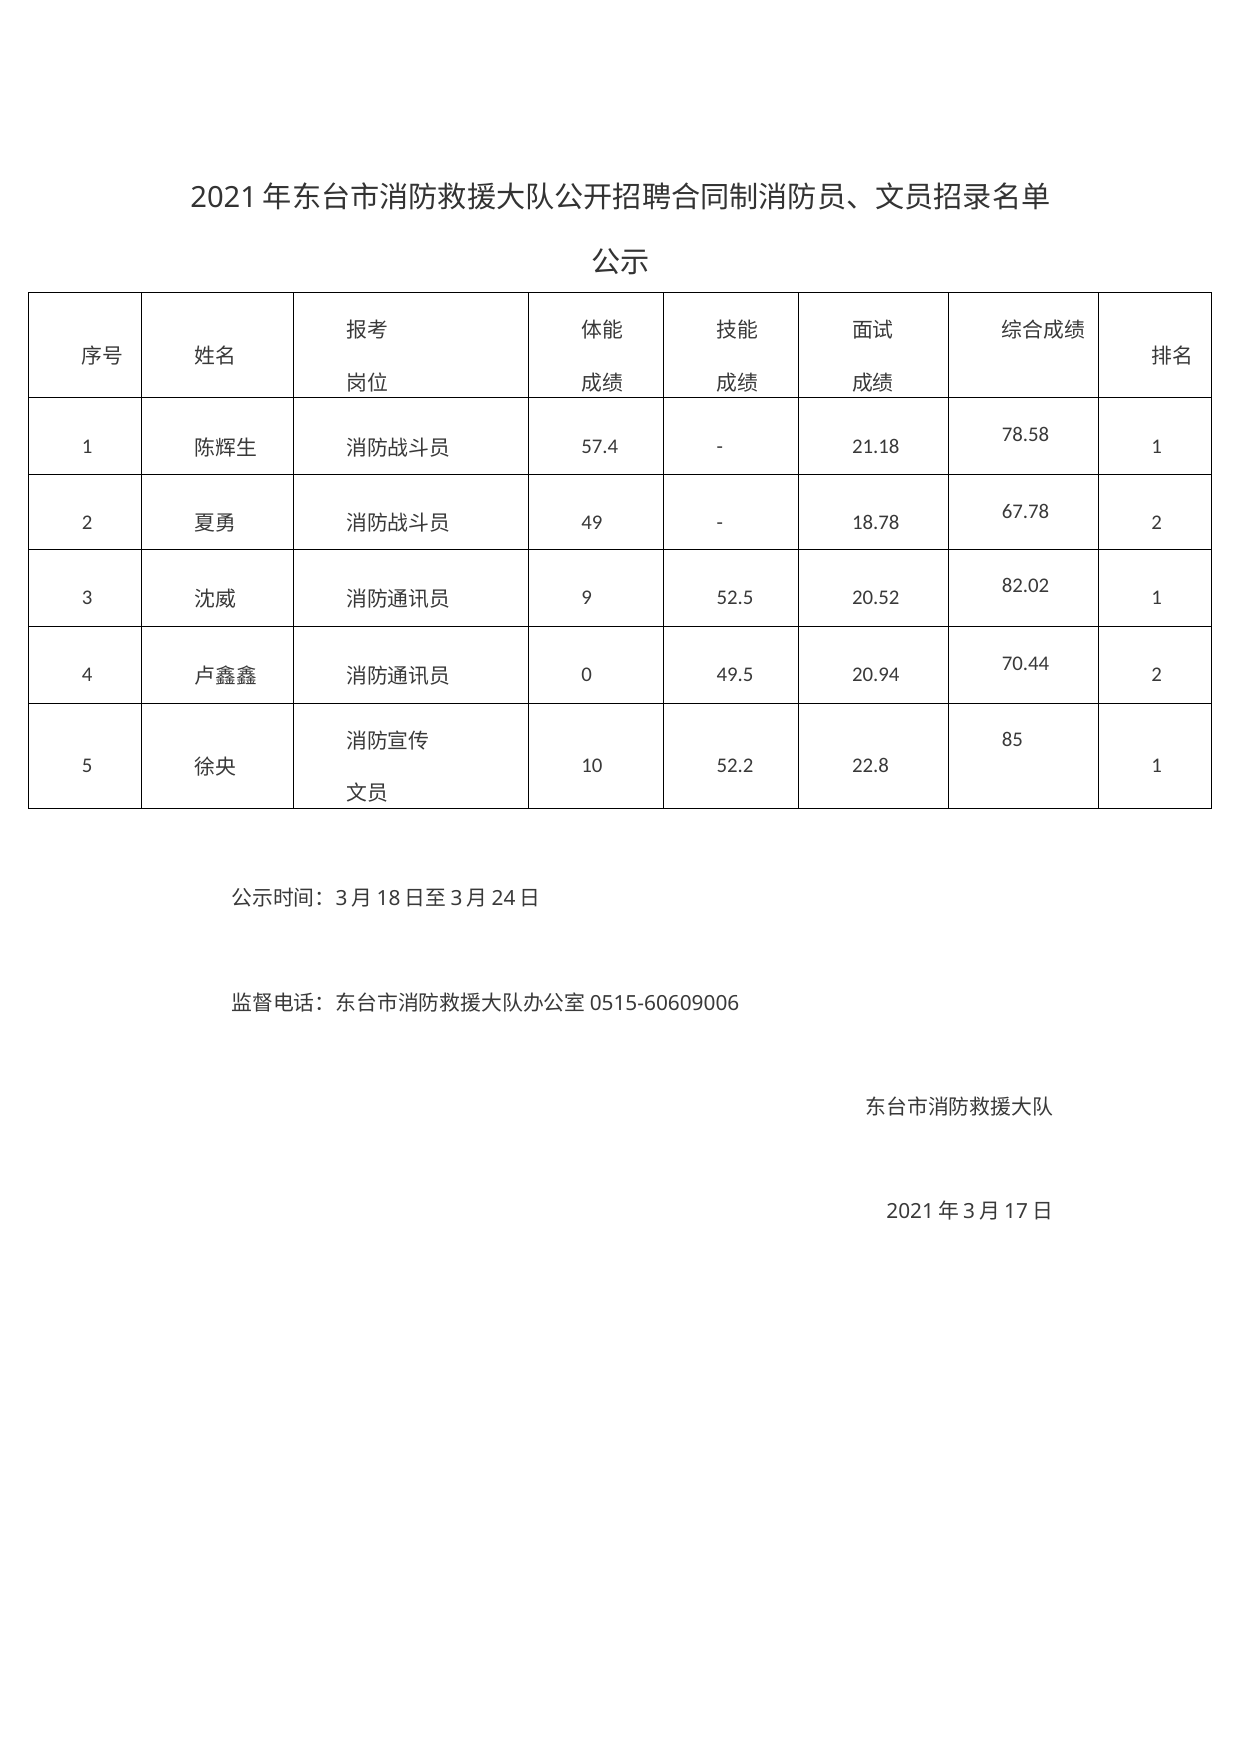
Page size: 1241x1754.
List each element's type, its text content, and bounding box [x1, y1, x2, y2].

table_cell 18.78 [799, 475, 948, 548]
table_cell 0 [529, 627, 663, 702]
table_cell 消防战斗员 [294, 398, 528, 474]
table_cell 70.44 [949, 627, 1098, 702]
table_cell 85 [949, 704, 1098, 808]
table_header 综合成绩 [949, 293, 1098, 397]
table_cell 9 [529, 550, 663, 626]
table_cell 消防宣传 文员 [294, 704, 528, 808]
table_cell - [664, 398, 798, 474]
table_cell 82.02 [949, 550, 1098, 626]
table_cell 49 [529, 475, 663, 548]
table_cell 20.52 [799, 550, 948, 626]
table_header 报考 岗位 [294, 293, 528, 397]
table_cell 49.5 [664, 627, 798, 702]
table_header 技能 成绩 [664, 293, 798, 397]
subtitle 2021年东台市消防救援大队公开招聘合同制消防员、文员招录名单公示 [187, 162, 1053, 292]
table_cell 陈辉生 [142, 398, 293, 474]
table_cell 卢鑫鑫 [142, 627, 293, 702]
text 公示时间：3月18日至3月24日 [187, 881, 1053, 913]
table_header 姓名 [142, 293, 293, 397]
table_cell 沈威 [142, 550, 293, 626]
table_cell 57.4 [529, 398, 663, 474]
table_cell 2 [1099, 627, 1211, 702]
table_cell 3 [29, 550, 141, 626]
table_cell 夏勇 [142, 475, 293, 548]
table_cell 52.5 [664, 550, 798, 626]
table_cell 10 [529, 704, 663, 808]
text 2021年3月17日 [187, 1194, 1053, 1226]
text 监督电话：东台市消防救援大队办公室0515-60609006 [187, 985, 1053, 1017]
table_header 排名 [1099, 293, 1211, 397]
table_cell 1 [1099, 550, 1211, 626]
table_cell 78.58 [949, 398, 1098, 474]
table_header 面试 成绩 [799, 293, 948, 397]
table_cell 消防通讯员 [294, 627, 528, 702]
table_cell 1 [1099, 398, 1211, 474]
table_cell 67.78 [949, 475, 1098, 548]
table_cell 52.2 [664, 704, 798, 808]
text 东台市消防救援大队 [187, 1089, 1053, 1122]
table_cell 20.94 [799, 627, 948, 702]
table_cell 4 [29, 627, 141, 702]
table_cell 1 [1099, 704, 1211, 808]
table_cell 1 [29, 398, 141, 474]
table_cell 21.18 [799, 398, 948, 474]
table_cell 22.8 [799, 704, 948, 808]
table_cell 5 [29, 704, 141, 808]
table_cell 消防通讯员 [294, 550, 528, 626]
table_cell 2 [1099, 475, 1211, 548]
table_cell 2 [29, 475, 141, 548]
table_cell 消防战斗员 [294, 475, 528, 548]
table_cell - [664, 475, 798, 548]
table_header 体能 成绩 [529, 293, 663, 397]
table_header 序号 [29, 293, 141, 397]
table_cell 徐央 [142, 704, 293, 808]
